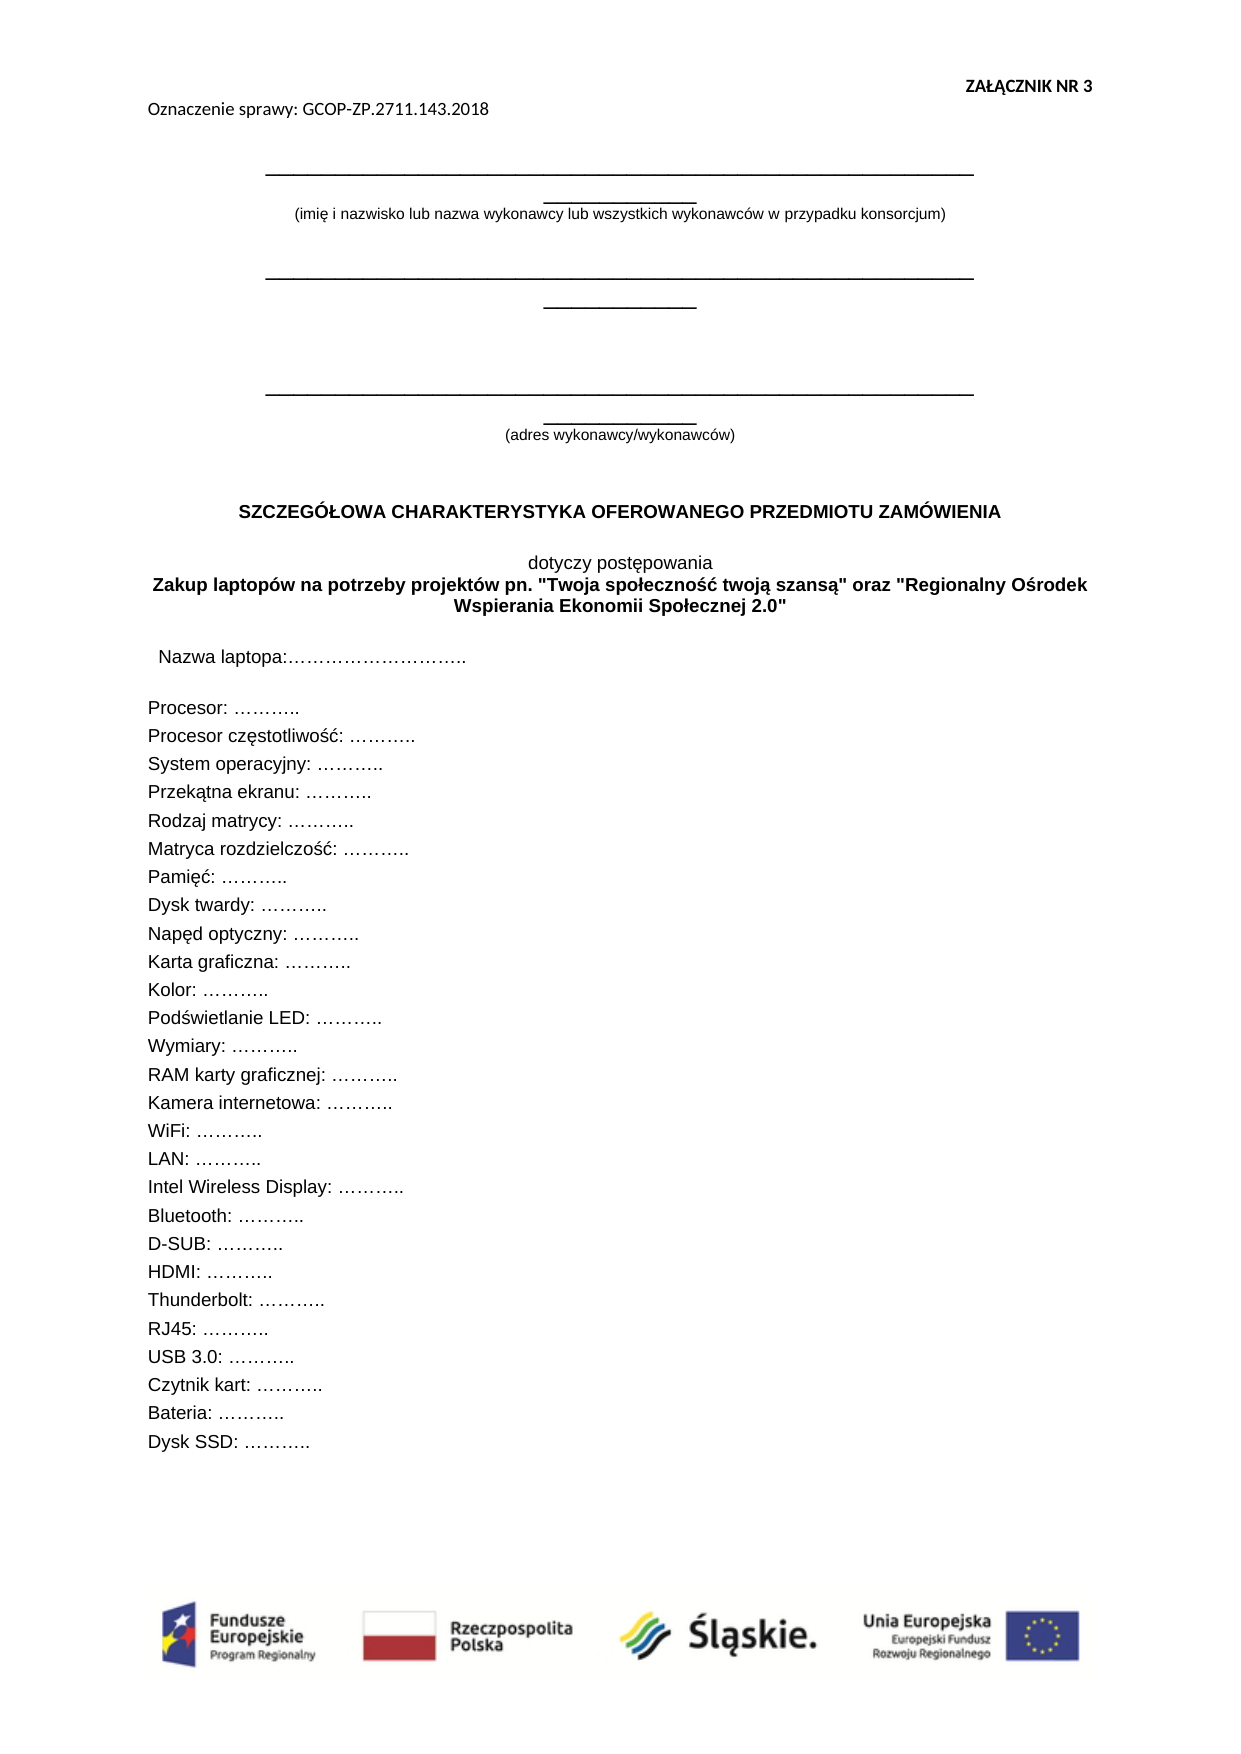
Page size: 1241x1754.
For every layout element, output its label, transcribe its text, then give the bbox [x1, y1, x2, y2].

text Pamięć: ……….. [148, 866, 1093, 887]
text Kamera internetowa: ……….. [148, 1092, 1093, 1113]
text LAN: ……….. [148, 1148, 1093, 1170]
text SZCZEGÓŁOWA CHARAKTERYSTYKA OFEROWANEGO PRZEDMIOTU ZAMÓWIENIA [148, 472, 1093, 523]
text Kolor: ……….. [148, 979, 1093, 1000]
text WiFi: ……….. [148, 1120, 1093, 1141]
text Bateria: ……….. [148, 1402, 1093, 1424]
text RAM karty graficznej: ……….. [148, 1063, 1093, 1085]
text dotyczy postępowania [148, 552, 1093, 573]
text Zakup laptopów na potrzeby projektów pn. "Twoja społeczność twoją szansą" oraz "Regionalny Ośrodek Wspierania Ekonomii Społecznej 2.0" [148, 573, 1093, 617]
text Intel Wireless Display: ……….. [148, 1176, 1093, 1198]
text Podświetlanie LED: ……….. [148, 1007, 1093, 1028]
text USB 3.0: ……….. [148, 1346, 1093, 1367]
text Wymiary: ……….. [148, 1035, 1093, 1057]
text Czytnik kart: ……….. [148, 1374, 1093, 1396]
text Dysk twardy: ……….. [148, 894, 1093, 916]
text Matryca rozdzielczość: ……….. [148, 838, 1093, 859]
text Napęd optyczny: ……….. [148, 922, 1093, 944]
text System operacyjny: ……….. [148, 753, 1093, 774]
text Bluetooth: ……….. [148, 1204, 1093, 1226]
text Procesor częstotliwość: ……….. [148, 725, 1093, 746]
text Karta graficzna: ……….. [148, 951, 1093, 972]
table_header ______________________________________________________________ (imię i nazwisko lub nazwa wykonawcy lub wszystkich wykonawców w przypadku konsorcjum) ______________________________________________________________ ______________________________________________________________ (adres wykonawcy/wykonawców) [260, 148, 980, 443]
text Nazwa laptopa:……………………….. [148, 646, 1093, 667]
text D-SUB: ……….. [148, 1233, 1093, 1254]
text Rodzaj matrycy: ……….. [148, 809, 1093, 831]
text RJ45: ……….. [148, 1317, 1093, 1339]
text Procesor: ……….. [148, 696, 1093, 718]
text Thunderbolt: ……….. [148, 1289, 1093, 1311]
text HDMI: ……….. [148, 1261, 1093, 1283]
text Przekątna ekranu: ……….. [148, 781, 1093, 803]
text Dysk SSD: ……….. [148, 1430, 1093, 1452]
